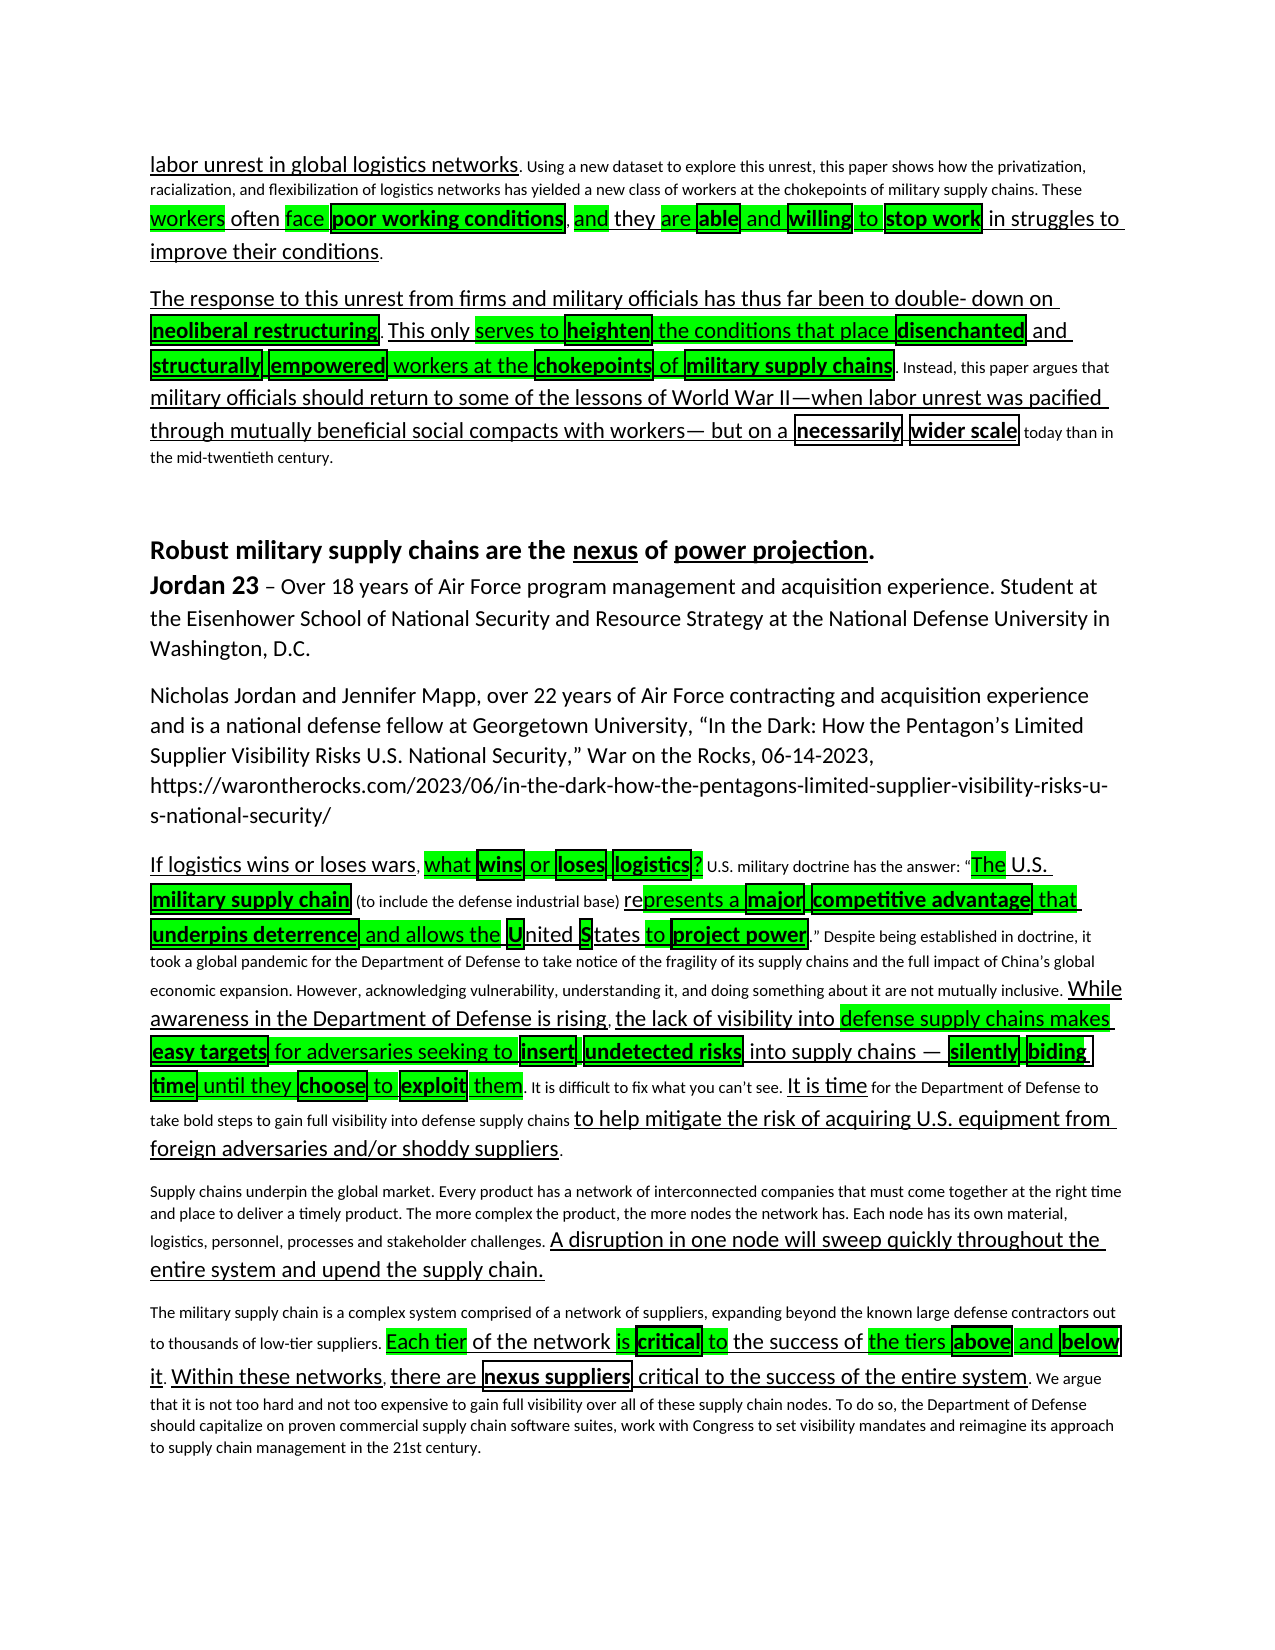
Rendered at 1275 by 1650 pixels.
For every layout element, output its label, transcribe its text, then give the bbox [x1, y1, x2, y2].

text Supply chains underpin the global market. Every product has a network of interconnected companies that must come together at the right time and place to deliver a timely product. The more complex the product, the more nodes the network has. Each node has its own material, logistics, personnel, processes and stakeholder challenges. A disruption in one node will sweep quickly throughout the entire system and upend the supply chain. [150, 1181, 1125, 1284]
text Nicholas Jordan and Jennifer Mapp, over 22 years of Air Force contracting and acquisition experience and is a national defense fellow at Georgetown University, “In the Dark: How the Pentagon’s Limited Supplier Visibility Risks U.S. National Security,” War on the Rocks, 06-14-2023, https://warontherocks.com/2023/06/in-the-dark-how-the-pentagons-limited-supplier-visibility-risks-u-s-national-security/ [150, 681, 1125, 830]
text The response to this unrest from firms and military officials has thus far been to double- down on neoliberal restructuring. This only serves to heighten the conditions that place disenchanted and structurally empowered workers at the chokepoints of military supply chains. Instead, this paper argues that military officials should return to some of the lessons of World War II—when labor unrest was pacified through mutually beneficial social compacts with workers— but on a necessarily wider scale today than in the mid-twentieth century. [150, 284, 1125, 468]
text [150, 150, 1125, 265]
text If logistics wins or loses wars, what wins or loses logistics? U.S. military doctrine has the answer: “The U.S. military supply chain (to include the defense industrial base) represents a major competitive advantage that underpins deterrence and allows the United States to project power.” Despite being established in doctrine, it took a global pandemic for the Department of Defense to take notice of the fragility of its supply chains and the full impact of China’s global economic expansion. However, acknowledging vulnerability, understanding it, and doing something about it are not mutually inclusive. While awareness in the Department of Defense is rising, the lack of visibility into defense supply chains makes easy targets for adversaries seeking to insert undetected risks into supply chains — silently biding time until they choose to exploit them. It is difficult to fix what you can’t see. It is time for the Department of Defense to take bold steps to gain full visibility into defense supply chains to help mitigate the risk of acquiring U.S. equipment from foreign adversaries and/or shoddy suppliers. [150, 848, 1125, 1162]
subtitle Robust military supply chains are the nexus of power projection. [150, 533, 1125, 566]
text Jordan 23 – Over 18 years of Air Force program management and acquisition experience. Student at the Eisenhower School of National Security and Resource Strategy at the National Defense University in Washington, D.C. [150, 568, 1125, 662]
text The military supply chain is a complex system comprised of a network of suppliers, expanding beyond the known large defense contractors out to thousands of low-tier suppliers. Each tier of the network is critical to the success of the tiers above and below it. Within these networks, there are nexus suppliers critical to the success of the entire system. We argue that it is not too hard and not too expensive to gain full visibility over all of these supply chain nodes. To do so, the Department of Defense should capitalize on proven commercial supply chain software suites, work with Congress to set visibility mandates and reimagine its approach to supply chain management in the 21st century. [150, 1302, 1125, 1458]
